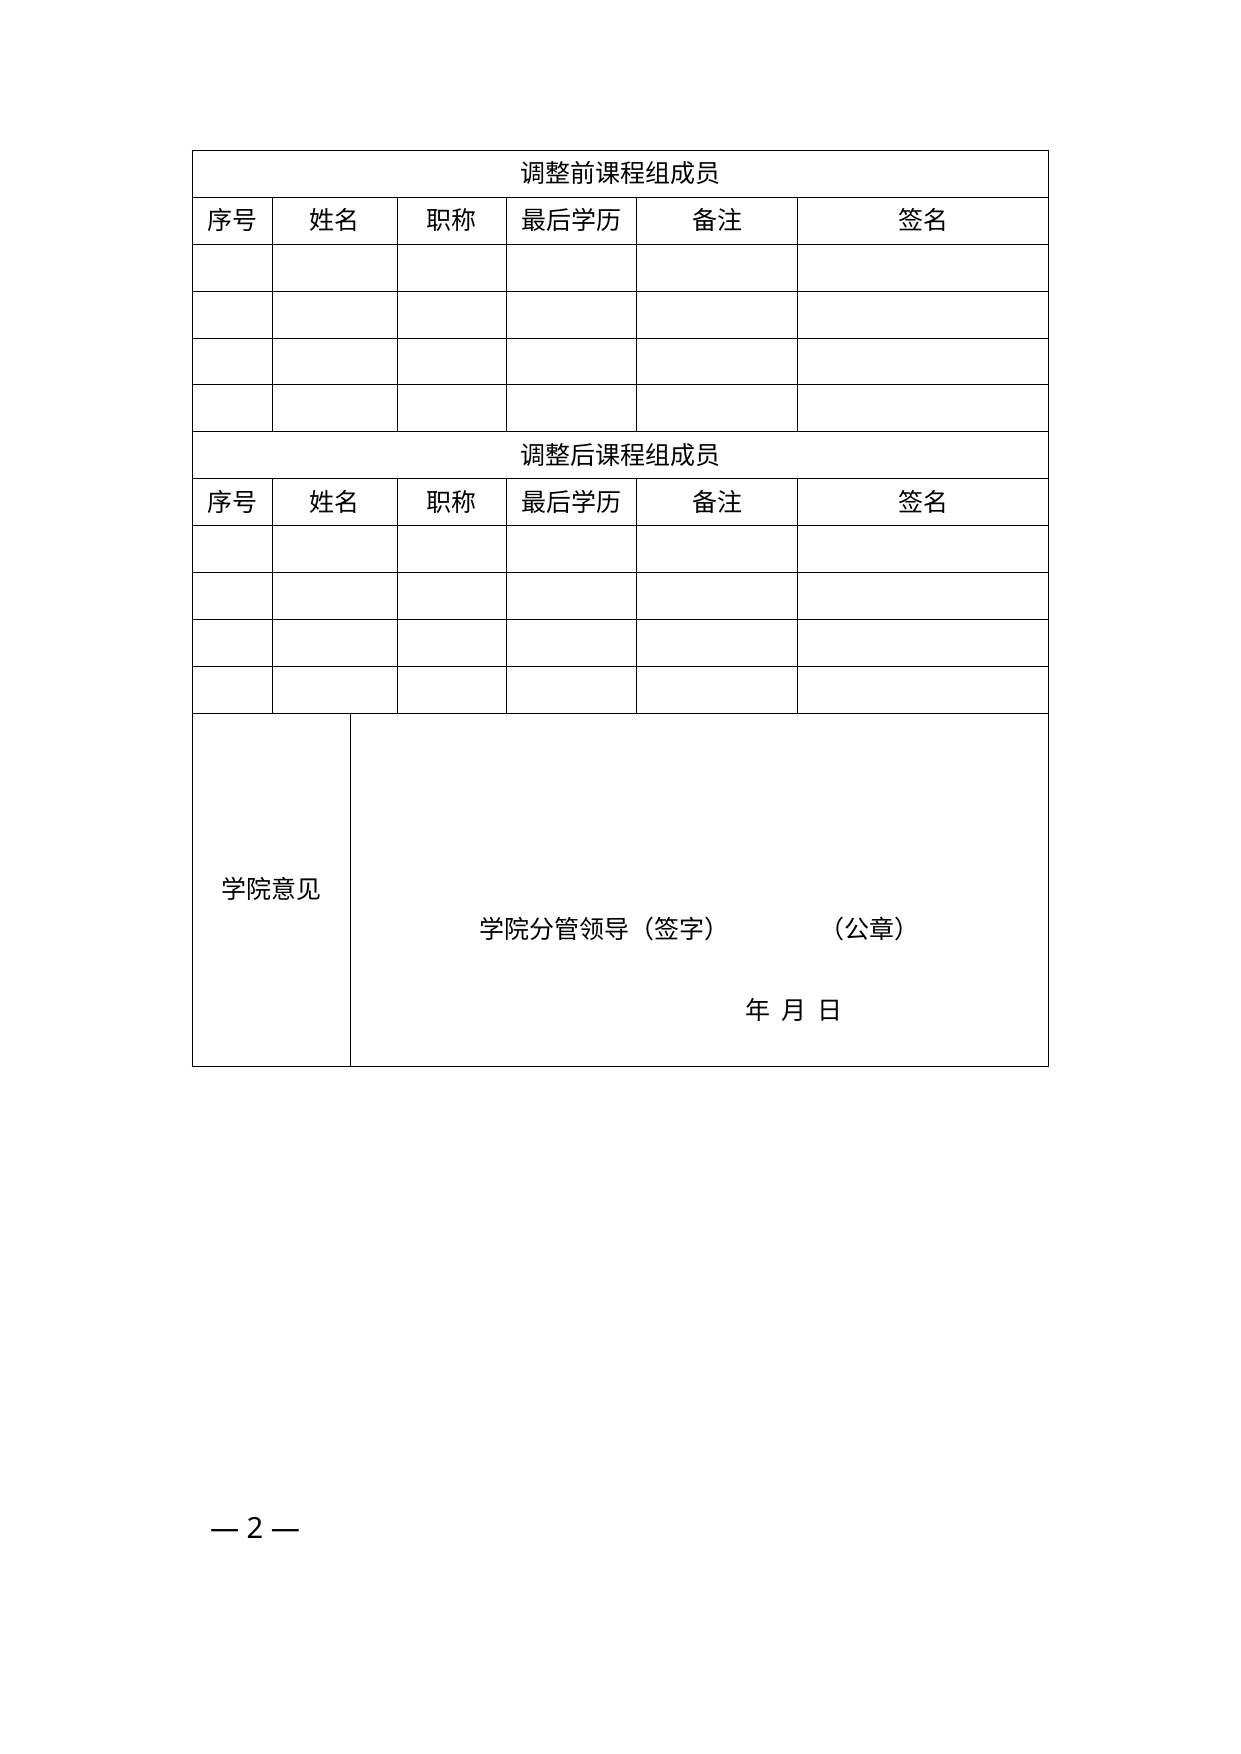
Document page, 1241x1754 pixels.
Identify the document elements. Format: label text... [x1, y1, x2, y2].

table_cell [193, 245, 272, 291]
table_cell [507, 526, 636, 572]
table_cell [398, 573, 506, 619]
table_cell 调整前课程组成员 [193, 151, 1048, 197]
table_cell [637, 245, 797, 291]
table_cell [193, 526, 272, 572]
table_cell [507, 385, 636, 431]
table_cell 学院分管领导（签字） （公章） 年 月 日 [351, 714, 1048, 1066]
table_cell [637, 573, 797, 619]
table_cell [507, 620, 636, 666]
table_cell [507, 339, 636, 384]
table_cell [273, 620, 397, 666]
table_cell [507, 573, 636, 619]
table_cell 最后学历 [507, 198, 636, 244]
table_cell [637, 385, 797, 431]
table_cell 签名 [798, 198, 1048, 244]
table_cell 调整后课程组成员 [193, 432, 1048, 478]
table_cell [637, 526, 797, 572]
table_cell [798, 292, 1048, 337]
table_cell 备注 [637, 479, 797, 525]
table_cell 学院意见 [193, 714, 350, 1066]
table_cell 签名 [798, 479, 1048, 525]
table_cell [273, 573, 397, 619]
table_cell [398, 620, 506, 666]
table_cell [273, 385, 397, 431]
table_cell [193, 292, 272, 337]
table_cell [193, 667, 272, 712]
table_cell 序号 [193, 198, 272, 244]
table_cell [798, 385, 1048, 431]
table_cell [398, 385, 506, 431]
table_cell [273, 667, 397, 712]
table_cell [507, 292, 636, 337]
table_cell [193, 573, 272, 619]
table_cell 职称 [398, 479, 506, 525]
table_cell [637, 667, 797, 712]
table_cell [193, 339, 272, 384]
table_cell [798, 526, 1048, 572]
table_cell [798, 667, 1048, 712]
table_cell 职称 [398, 198, 506, 244]
table_cell [507, 667, 636, 712]
table_cell [398, 245, 506, 291]
table_cell [798, 573, 1048, 619]
table_cell [507, 245, 636, 291]
table_cell [273, 339, 397, 384]
table_cell [798, 620, 1048, 666]
table_cell [398, 339, 506, 384]
table_cell [273, 245, 397, 291]
table_cell 序号 [193, 479, 272, 525]
table_cell [273, 526, 397, 572]
table_cell [398, 526, 506, 572]
table_cell [637, 620, 797, 666]
table_cell [398, 292, 506, 337]
table_cell [798, 339, 1048, 384]
table_cell [637, 292, 797, 337]
table_cell 姓名 [273, 198, 397, 244]
table_cell 备注 [637, 198, 797, 244]
table_cell [273, 292, 397, 337]
table_cell [398, 667, 506, 712]
table_cell 最后学历 [507, 479, 636, 525]
table_cell [637, 339, 797, 384]
table_cell 姓名 [273, 479, 397, 525]
table_cell [193, 620, 272, 666]
table_cell [798, 245, 1048, 291]
table_cell [193, 385, 272, 431]
